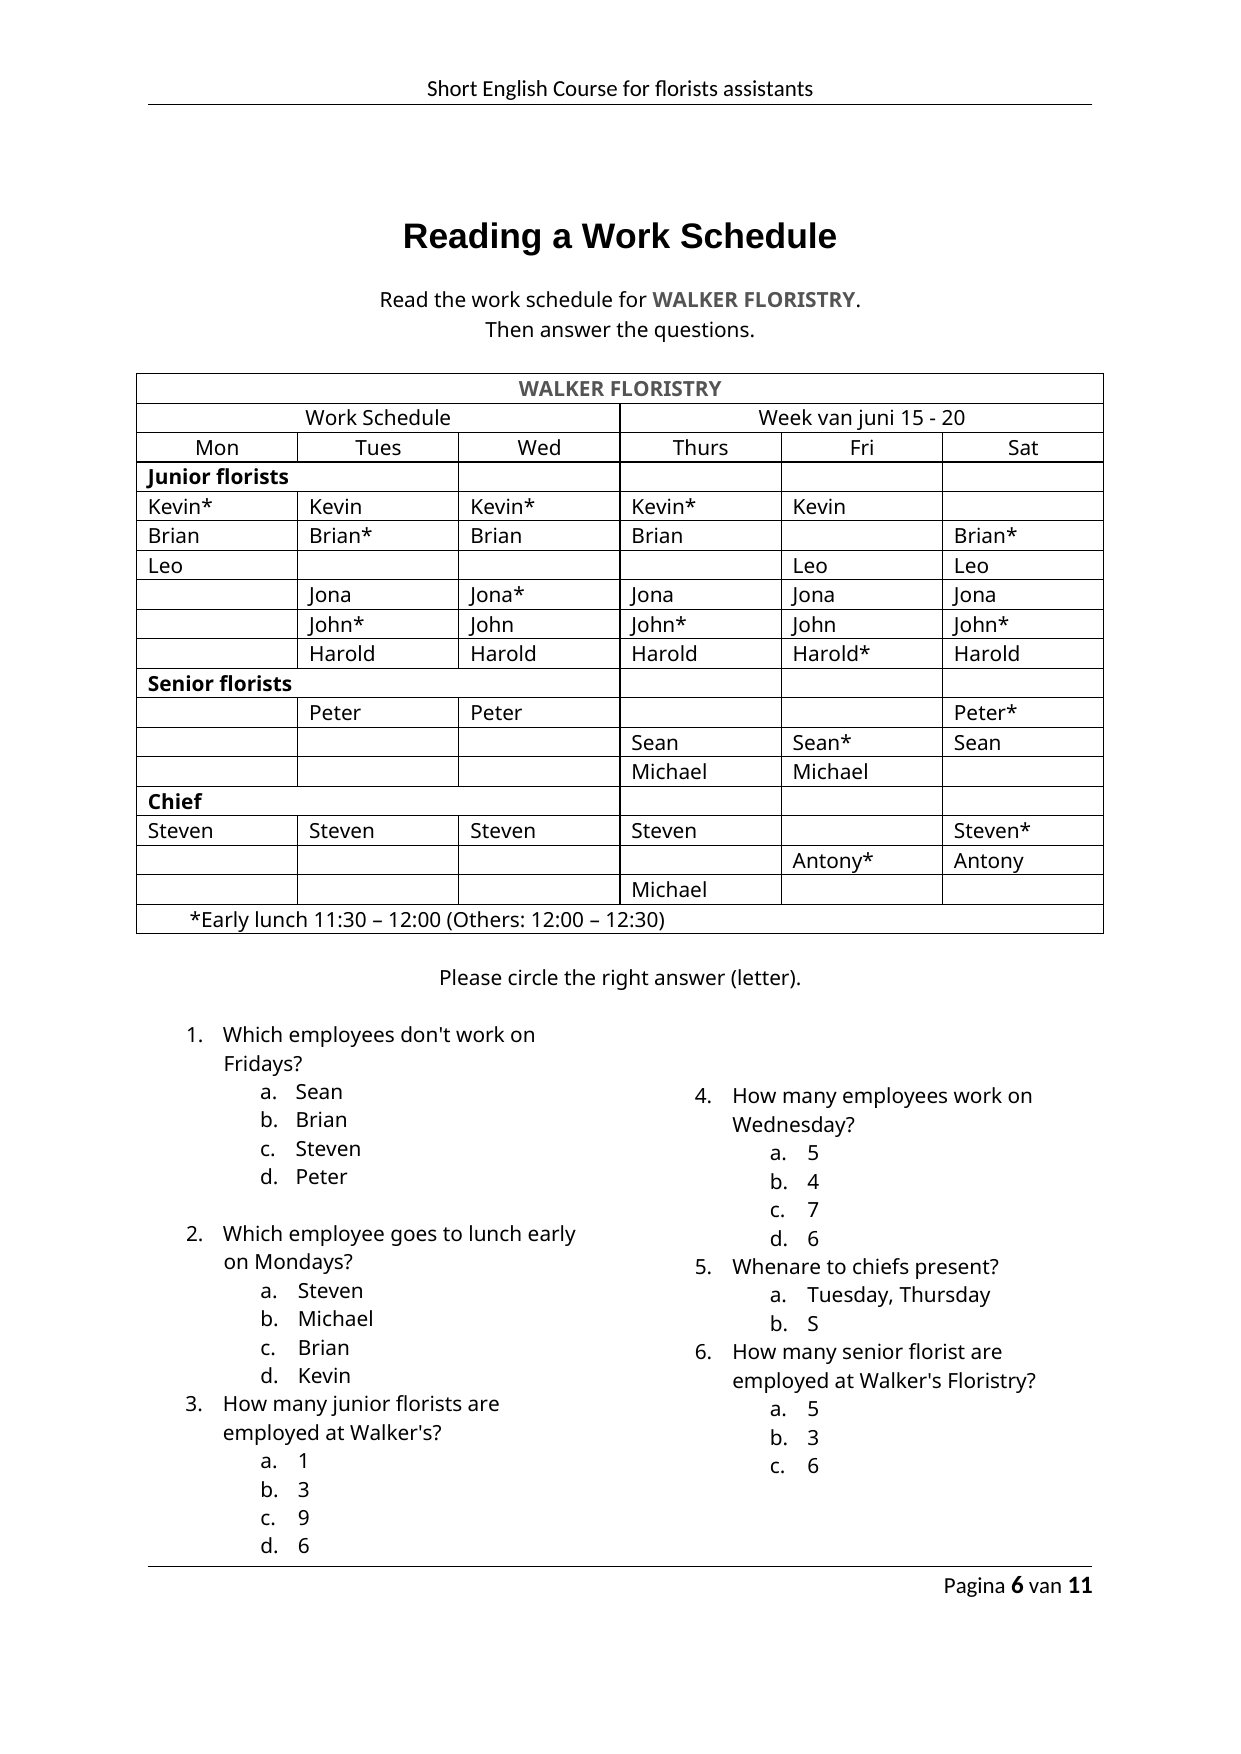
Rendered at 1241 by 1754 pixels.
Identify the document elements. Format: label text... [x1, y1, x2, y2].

list 6 [769, 1224, 1092, 1252]
list 6 [260, 1532, 583, 1560]
table_header WALKER FLORISTRY [137, 374, 1103, 402]
table_cell [459, 757, 619, 786]
table_cell John* [298, 610, 458, 638]
table_cell Steven* [943, 816, 1103, 845]
table_cell [782, 669, 942, 697]
table_cell Michael [621, 875, 781, 904]
list Whenare to chiefs present? [694, 1252, 1092, 1281]
table_cell Week van juni 15 - 20 [621, 404, 1103, 432]
table_cell Antony [943, 846, 1103, 874]
list 3 [260, 1475, 583, 1503]
text Then answer the questions. [148, 315, 1092, 343]
table_cell Chief [137, 787, 619, 815]
table_cell [298, 757, 458, 786]
list 9 [260, 1503, 583, 1532]
list Which employees don't work on Fridays? [186, 1020, 583, 1077]
table_cell Michael [621, 757, 781, 786]
table_cell Leo [782, 551, 942, 579]
list How many senior florist are employed at Walker's Floristry? [694, 1337, 1092, 1394]
table_cell [137, 875, 297, 904]
table_cell Sean* [782, 728, 942, 756]
table_cell Brian [137, 521, 297, 550]
table_cell [298, 846, 458, 874]
table_cell [459, 551, 619, 579]
table_cell Jona [298, 580, 458, 609]
table_cell [621, 463, 781, 491]
table_cell [621, 787, 781, 815]
table_cell John [782, 610, 942, 638]
table_cell Peter [459, 698, 619, 727]
table_cell *Early lunch 11:30 – 12:00 (Others: 12:00 – 12:30) [137, 905, 1103, 933]
list Which employee goes to lunch early on Mondays? [186, 1219, 583, 1276]
table_cell Harold [943, 639, 1103, 668]
list Michael [260, 1304, 583, 1333]
table_cell Brian [621, 521, 781, 550]
table_cell Sean [943, 728, 1103, 756]
table_cell [298, 875, 458, 904]
table_cell Harold [621, 639, 781, 668]
table_cell Sat [943, 433, 1103, 461]
list Peter [260, 1162, 583, 1219]
table_cell Jona [782, 580, 942, 609]
table_cell Kevin [298, 492, 458, 520]
table_cell [137, 610, 297, 638]
table_cell [943, 463, 1103, 491]
table_cell Michael [782, 757, 942, 786]
table_cell Brian* [943, 521, 1103, 550]
table_cell [621, 698, 781, 727]
text Reading a Work Schedule [148, 215, 1092, 256]
table_cell [621, 846, 781, 874]
list How many junior florists are employed at Walker's? [185, 1389, 583, 1446]
table_cell Fri [782, 433, 942, 461]
table_cell [137, 757, 297, 786]
table_cell Kevin* [621, 492, 781, 520]
text Read the work schedule for WALKER FLORISTRY. [148, 285, 1092, 313]
table_cell Jona [943, 580, 1103, 609]
table_cell [137, 698, 297, 727]
list Brian [260, 1333, 583, 1361]
table_cell Harold* [782, 639, 942, 668]
table_cell Thurs [621, 433, 781, 461]
list Brian [260, 1106, 583, 1134]
table_cell [782, 521, 942, 550]
table_cell [137, 728, 297, 756]
table_cell [943, 787, 1103, 815]
list 1 [260, 1446, 583, 1475]
table_cell [782, 787, 942, 815]
list 5 [769, 1138, 1092, 1167]
table_cell Tues [298, 433, 458, 461]
table_cell [621, 669, 781, 697]
table_cell Leo [137, 551, 297, 579]
table_cell [137, 580, 297, 609]
table_cell [943, 669, 1103, 697]
list How many employees work on Wednesday? [694, 1082, 1092, 1138]
list Tuesday, Thursday [769, 1281, 1092, 1309]
table_cell [298, 551, 458, 579]
table_cell Work Schedule [137, 404, 619, 432]
list 6 [769, 1451, 1092, 1480]
text Please circle the right answer (letter). [148, 963, 1092, 991]
table_cell Jona* [459, 580, 619, 609]
table_cell Brian* [298, 521, 458, 550]
table_cell Peter* [943, 698, 1103, 727]
table_cell [943, 757, 1103, 786]
table_cell John [459, 610, 619, 638]
list 3 [769, 1423, 1092, 1451]
table_cell [459, 846, 619, 874]
list Sean [260, 1077, 583, 1106]
table_cell [782, 698, 942, 727]
table_cell [782, 816, 942, 845]
table_cell Jona [621, 580, 781, 609]
table_cell Antony* [782, 846, 942, 874]
table_cell Sean [621, 728, 781, 756]
table_cell Peter [298, 698, 458, 727]
table_cell Kevin* [137, 492, 297, 520]
list 7 [769, 1195, 1092, 1224]
list Steven [260, 1134, 583, 1162]
table_cell Brian [459, 521, 619, 550]
table_cell [782, 875, 942, 904]
table_cell [459, 728, 619, 756]
table_cell [459, 463, 619, 491]
table_cell [782, 463, 942, 491]
table_cell Harold [298, 639, 458, 668]
table_cell John* [621, 610, 781, 638]
list Kevin [260, 1361, 583, 1389]
table_cell Harold [459, 639, 619, 668]
table_cell [459, 875, 619, 904]
table_cell Steven [459, 816, 619, 845]
table_cell Leo [943, 551, 1103, 579]
table_cell John* [943, 610, 1103, 638]
table_cell [943, 875, 1103, 904]
table_cell [621, 551, 781, 579]
table_cell [137, 846, 297, 874]
list S [769, 1309, 1092, 1337]
list 4 [769, 1167, 1092, 1195]
list 5 [769, 1394, 1092, 1423]
table_cell Senior florists [137, 669, 619, 697]
table_cell Steven [621, 816, 781, 845]
table_cell Kevin* [459, 492, 619, 520]
table_cell Junior florists [137, 463, 458, 491]
table_cell Steven [137, 816, 297, 845]
table_cell Kevin [782, 492, 942, 520]
table_cell [298, 728, 458, 756]
list Steven [260, 1276, 583, 1304]
table_cell [137, 639, 297, 668]
table_cell Wed [459, 433, 619, 461]
table_cell Mon [137, 433, 297, 461]
table_cell Steven [298, 816, 458, 845]
table_cell [943, 492, 1103, 520]
